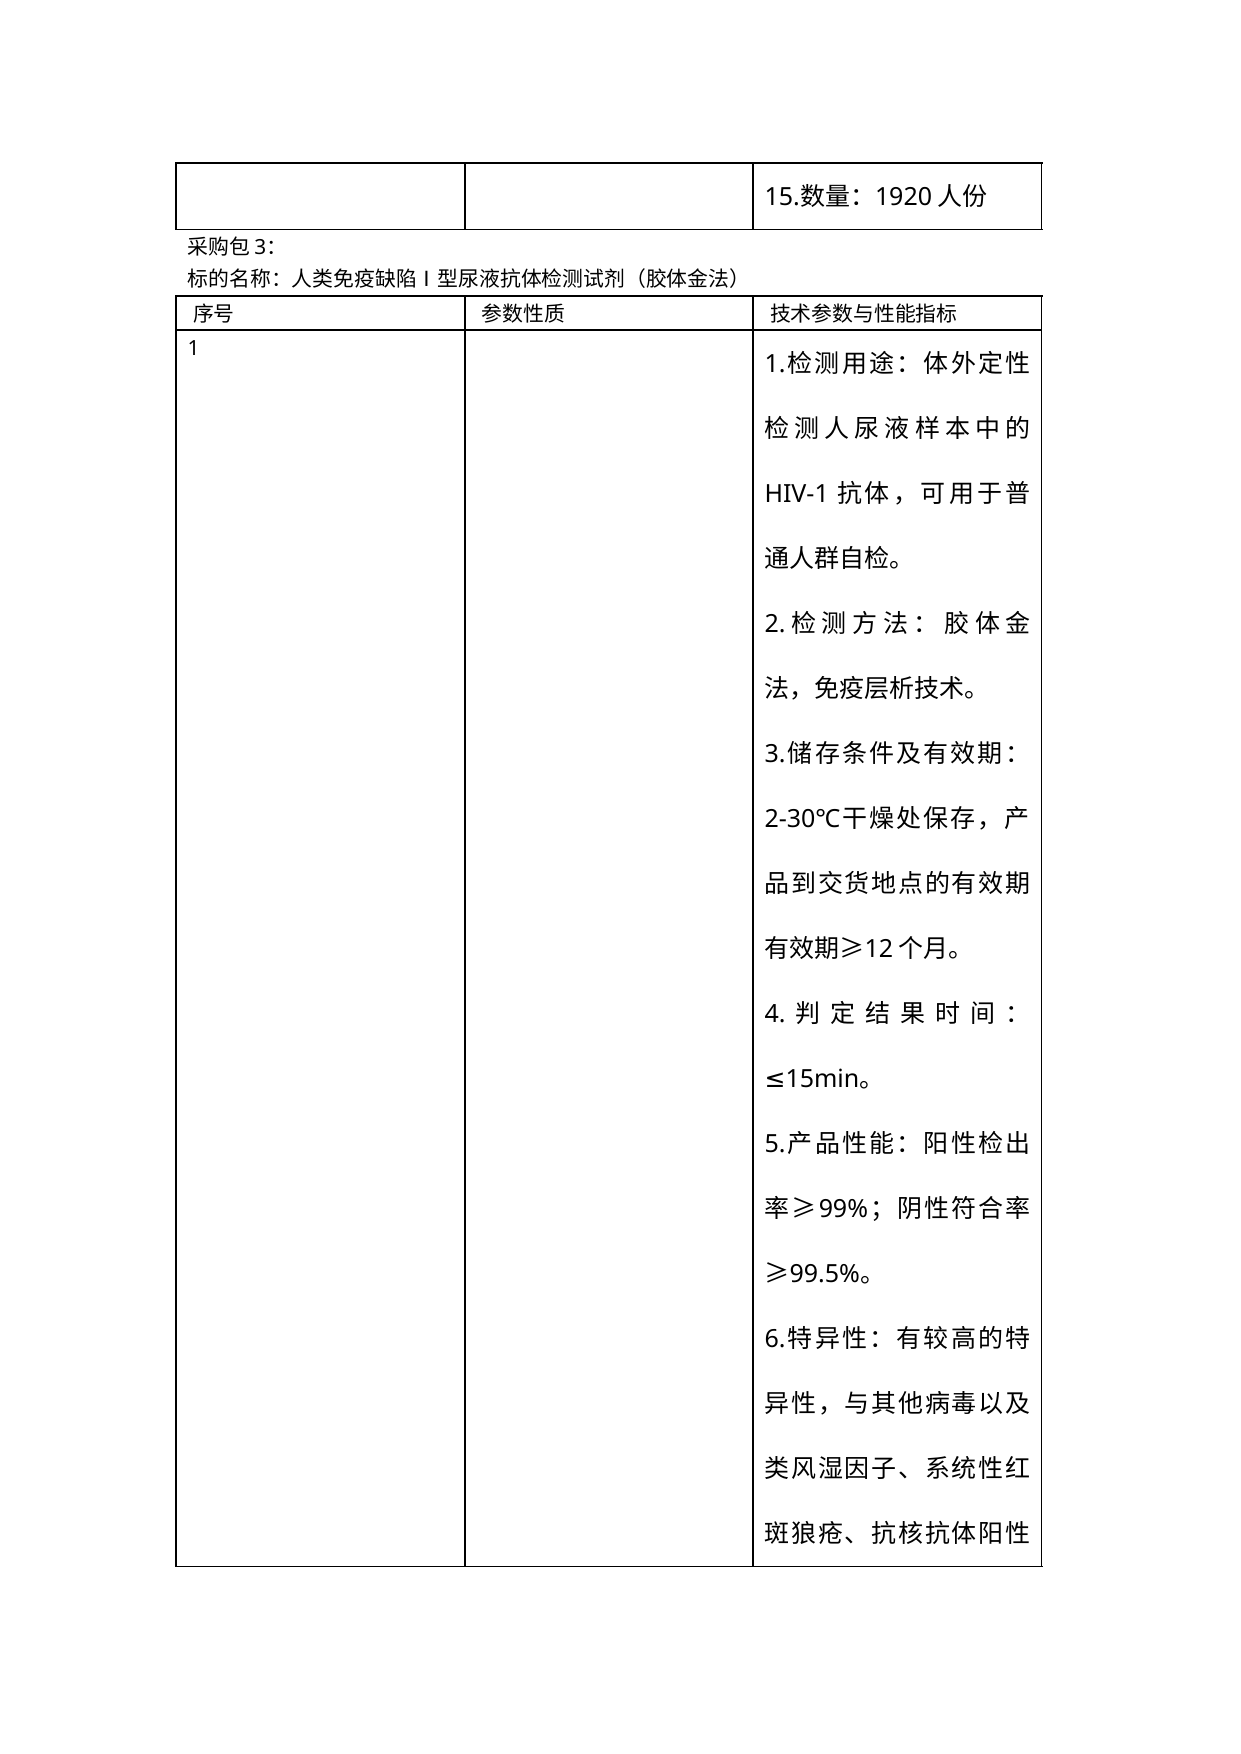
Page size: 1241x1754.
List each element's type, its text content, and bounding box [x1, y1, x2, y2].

text 采购包3： [187, 230, 1053, 263]
table_header 序号 [177, 297, 464, 329]
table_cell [754, 164, 1041, 228]
table_cell 1 [177, 164, 464, 228]
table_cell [754, 331, 1041, 1566]
table_cell [466, 164, 752, 228]
table_cell 1 [177, 331, 464, 1566]
table_header 技术参数与性能指标 [754, 297, 1041, 329]
text 标的名称：人类免疫缺陷Ⅰ型尿液抗体检测试剂（胶体金法） [187, 263, 1053, 295]
table_cell [466, 331, 752, 1566]
table_header 参数性质 [466, 297, 752, 329]
